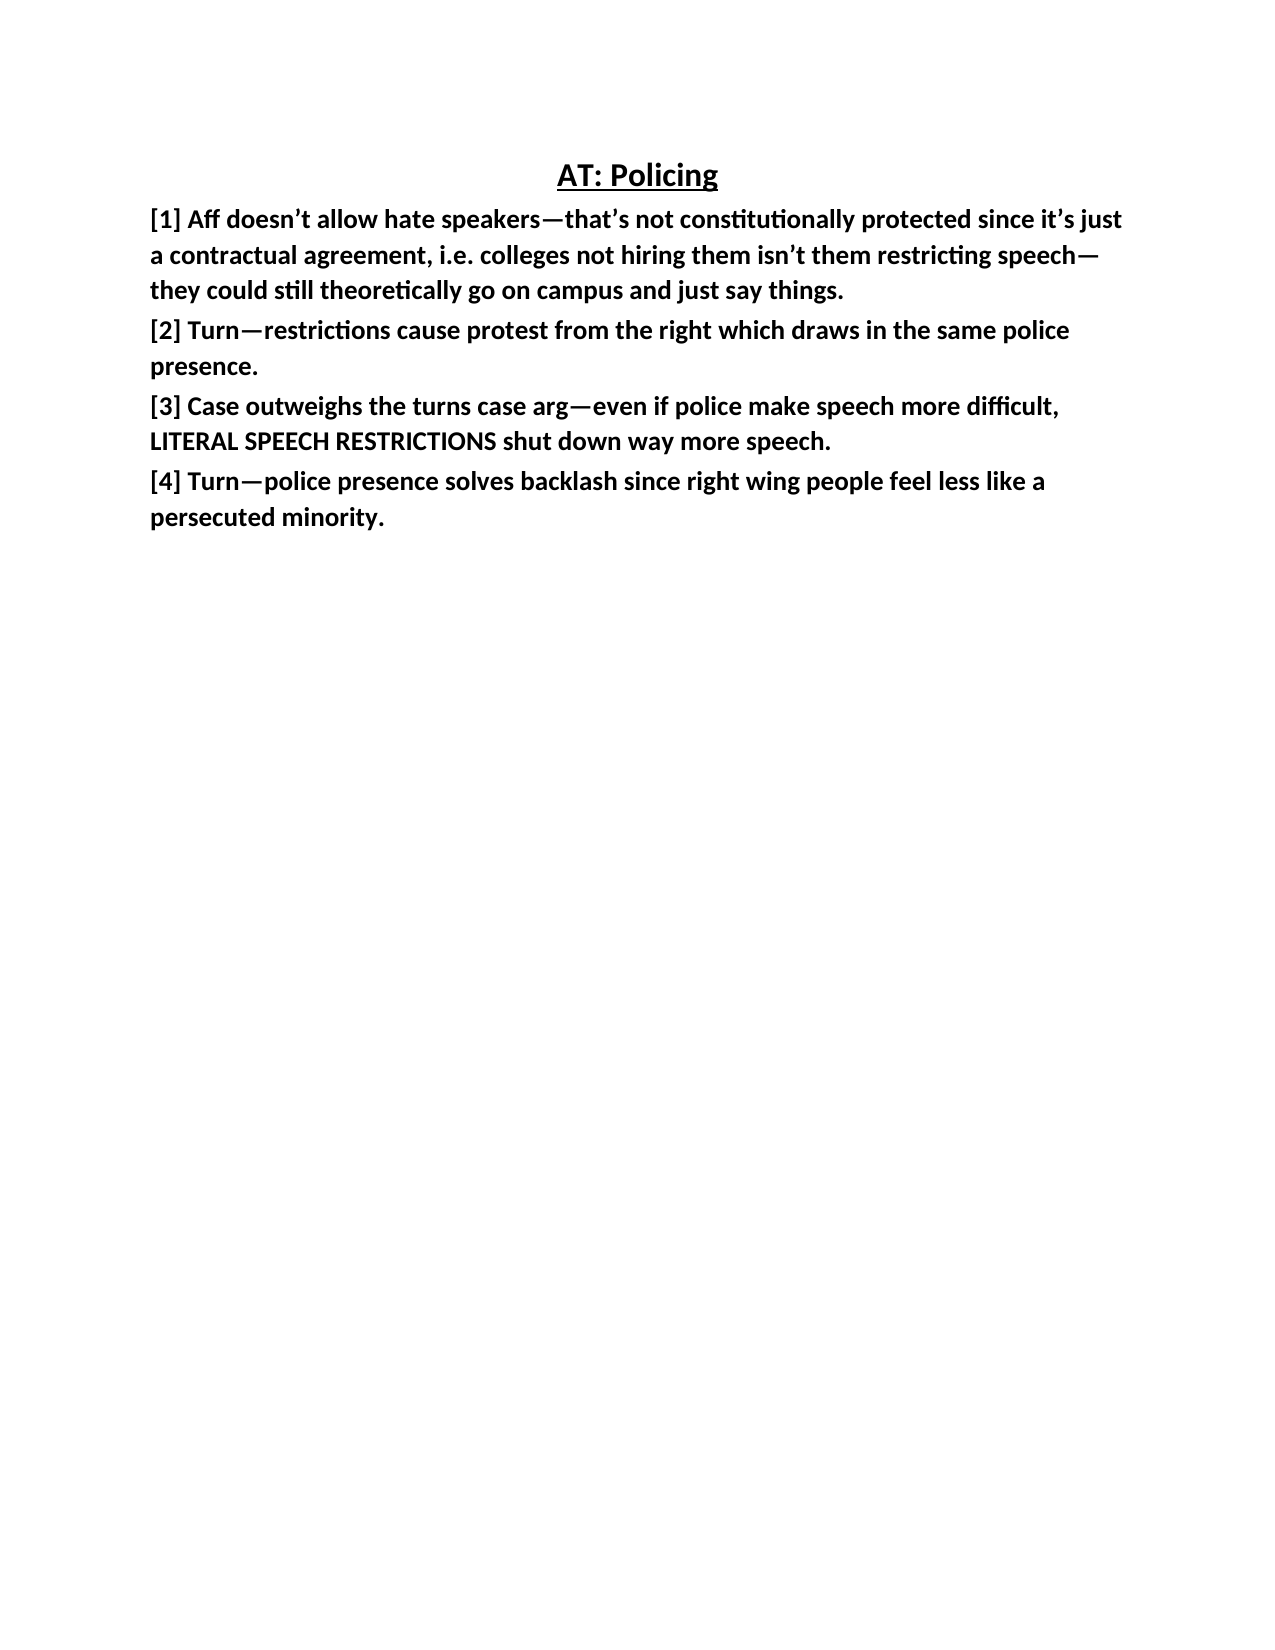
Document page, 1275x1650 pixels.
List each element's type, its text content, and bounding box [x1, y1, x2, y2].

subtitle [2] Turn—restrictions cause protest from the right which draws in the same police presence. [150, 313, 1125, 382]
subtitle [1] Aff doesn’t allow hate speakers—that’s not constitutionally protected since it’s just a contractual agreement, i.e. colleges not hiring them isn’t them restricting speech—they could still theoretically go on campus and just say things. [150, 202, 1125, 307]
subtitle [4] Turn—police presence solves backlash since right wing people feel less like a persecuted minority. [150, 464, 1125, 533]
subtitle AT: Policing [150, 154, 1125, 195]
subtitle [3] Case outweighs the turns case arg—even if police make speech more difficult, LITERAL SPEECH RESTRICTIONS shut down way more speech. [150, 389, 1125, 457]
